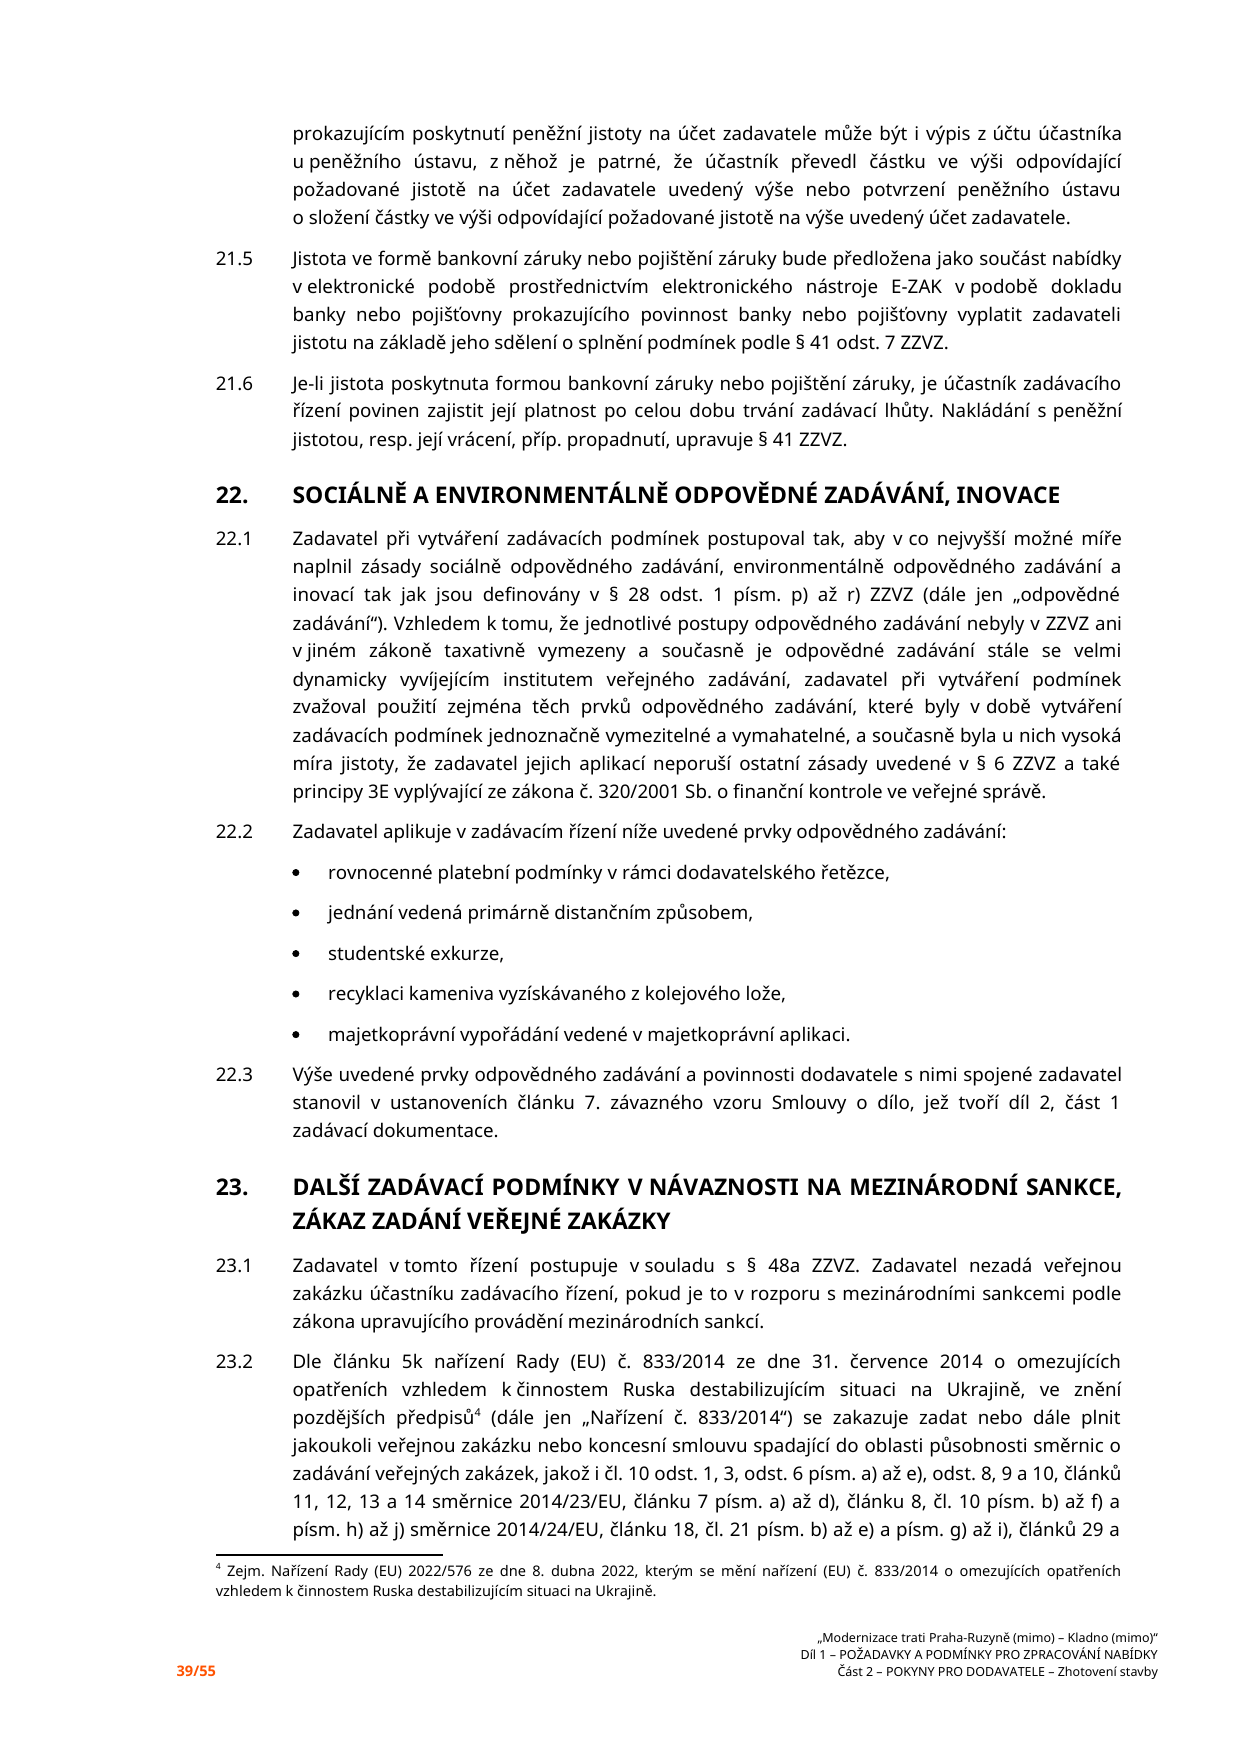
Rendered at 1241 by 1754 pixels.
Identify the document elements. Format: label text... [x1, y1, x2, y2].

text Zadavatel při vytváření zadávacích podmínek postupoval tak, aby v co nejvyšší možné míře naplnil zásady sociálně odpovědného zadávání, environmentálně odpovědného zadávání a inovací tak jak jsou definovány v § 28 odst. 1 písm. p) až r) ZZVZ (dále jen „odpovědné zadávání“). Vzhledem k tomu, že jednotlivé postupy odpovědného zadávání nebyly v ZZVZ ani v jiném zákoně taxativně vymezeny a současně je odpovědné zadávání stále se velmi dynamicky vyvíjejícím institutem veřejného zadávání, zadavatel při vytváření podmínek zvažoval použití zejména těch prvků odpovědného zadávání, které byly v době vytváření zadávacích podmínek jednoznačně vymezitelné a vymahatelné, a současně byla u nich vysoká míra jistoty, že zadavatel jejich aplikací neporuší ostatní zásady uvedené v § 6 ZZVZ a také principy 3E vyplývající ze zákona č. 320/2001 Sb. o finanční kontrole ve veřejné správě. [216, 526, 1122, 803]
text studentské exkurze, [292, 940, 1122, 966]
text Další zadávací podmínky v návaznosti na MEZINÁRODNÍ sankce, zákaz zadání veřejné zakázky [216, 1171, 1122, 1236]
text jednání vedená primárně distančním způsobem, [292, 899, 1122, 925]
text Zadavatel v tomto řízení postupuje v souladu s § 48a ZZVZ. Zadavatel nezadá veřejnou zakázku účastníku zadávacího řízení, pokud je to v rozporu s mezinárodními sankcemi podle zákona upravujícího provádění mezinárodních sankcí. [216, 1252, 1122, 1333]
text SOCIÁLNĚ A ENVIRONMENTÁLNĚ ODPOVĚDNÉ ZADÁVÁNÍ, INOVACE [216, 479, 1122, 510]
text recyklaci kameniva vyzískávaného z kolejového lože, [292, 981, 1122, 1006]
text majetkoprávní vypořádání vedené v majetkoprávní aplikaci. [292, 1021, 1122, 1047]
text Zadavatel aplikuje v zadávacím řízení níže uvedené prvky odpovědného zadávání: [216, 818, 1122, 844]
text Jistota ve formě bankovní záruky nebo pojištění záruky bude předložena jako součást nabídky v elektronické podobě prostřednictvím elektronického nástroje E-ZAK v podobě dokladu banky nebo pojišťovny prokazujícího povinnost banky nebo pojišťovny vyplatit zadavateli jistotu na základě jeho sdělení o splnění podmínek podle § 41 odst. 7 ZZVZ. [216, 245, 1122, 355]
text rovnocenné platební podmínky v rámci dodavatelského řetězce, [292, 859, 1122, 884]
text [216, 121, 1122, 230]
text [216, 1348, 1122, 1542]
text Výše uvedené prvky odpovědného zadávání a povinnosti dodavatele s nimi spojené zadavatel stanovil v ustanoveních článku 7. závazného vzoru Smlouvy o dílo, jež tvoří díl 2, část 1 zadávací dokumentace. [216, 1062, 1122, 1143]
text Je-li jistota poskytnuta formou bankovní záruky nebo pojištění záruky, je účastník zadávacího řízení povinen zajistit její platnost po celou dobu trvání zadávací lhůty. Nakládání s peněžní jistotou, resp. její vrácení, příp. propadnutí, upravuje § 41 ZZVZ. [216, 370, 1122, 451]
